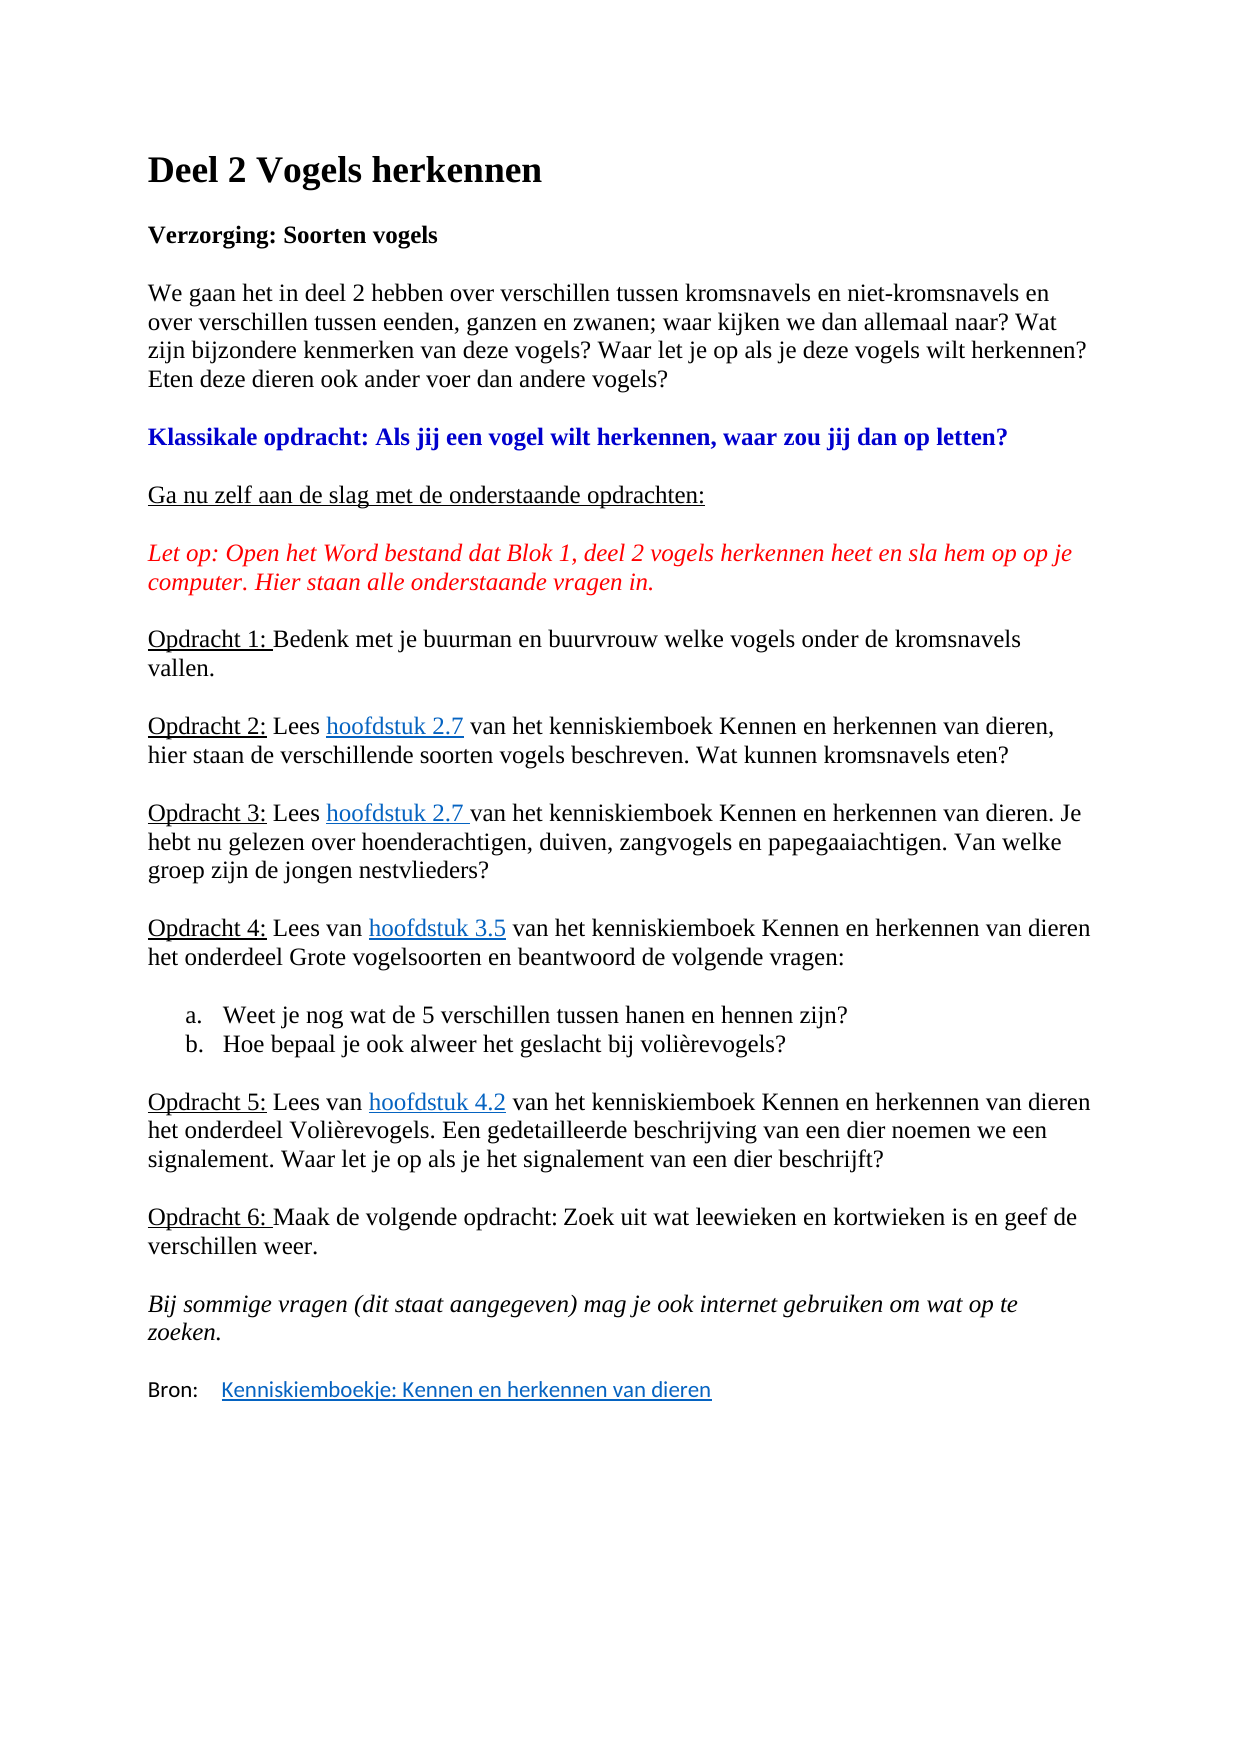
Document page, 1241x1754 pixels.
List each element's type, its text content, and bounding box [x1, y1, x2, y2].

text Deel 2 Vogels herkennen [148, 148, 1093, 191]
list Weet je nog wat de 5 verschillen tussen hanen en hennen zijn? [185, 1000, 1093, 1029]
text Verzorging: Soorten vogels [148, 220, 1093, 249]
text Opdracht 2: Lees hoofdstuk 2.7 van het kenniskiemboek Kennen en herkennen van dieren, hier staan de verschillende soorten vogels beschreven. Wat kunnen kromsnavels eten? [148, 711, 1093, 769]
text Opdracht 3: Lees hoofdstuk 2.7 van het kenniskiemboek Kennen en herkennen van dieren. Je hebt nu gelezen over hoenderachtigen, duiven, zangvogels en papegaaiachtigen. Van welke groep zijn de jongen nestvlieders? [148, 798, 1093, 884]
text Bij sommige vragen (dit staat aangegeven) mag je ook internet gebruiken om wat op te zoeken. [148, 1289, 1093, 1346]
text Opdracht 6: Maak de volgende opdracht: Zoek uit wat leewieken en kortwieken is en geef de verschillen weer. [148, 1202, 1093, 1259]
text Opdracht 5: Lees van hoofdstuk 4.2 van het kenniskiemboek Kennen en herkennen van dieren het onderdeel Volièrevogels. Een gedetailleerde beschrijving van een dier noemen we een signalement. Waar let je op als je het signalement van een dier beschrijft? [148, 1087, 1093, 1173]
text We gaan het in deel 2 hebben over verschillen tussen kromsnavels en niet-kromsnavels en over verschillen tussen eenden, ganzen en zwanen; waar kijken we dan allemaal naar? Wat zijn bijzondere kenmerken van deze vogels? Waar let je op als je deze vogels wilt herkennen? Eten deze dieren ook ander voer dan andere vogels? [148, 278, 1093, 393]
text Bron: Kenniskiemboekje: Kennen en herkennen van dieren [148, 1375, 1093, 1403]
text Opdracht 4: Lees van hoofdstuk 3.5 van het kenniskiemboek Kennen en herkennen van dieren het onderdeel Grote vogelsoorten en beantwoord de volgende vragen: [148, 913, 1093, 971]
text Let op: Open het Word bestand dat Blok 1, deel 2 vogels herkennen heet en sla hem op op je computer. Hier staan alle onderstaande vragen in. [148, 538, 1093, 595]
text Ga nu zelf aan de slag met de onderstaande opdrachten: [148, 480, 1093, 509]
text Opdracht 1: Bedenk met je buurman en buurvrouw welke vogels onder de kromsnavels vallen. [148, 624, 1093, 682]
list Hoe bepaal je ook alweer het geslacht bij volièrevogels? [185, 1029, 1093, 1057]
text Klassikale opdracht: Als jij een vogel wilt herkennen, waar zou jij dan op letten? [148, 422, 1093, 451]
